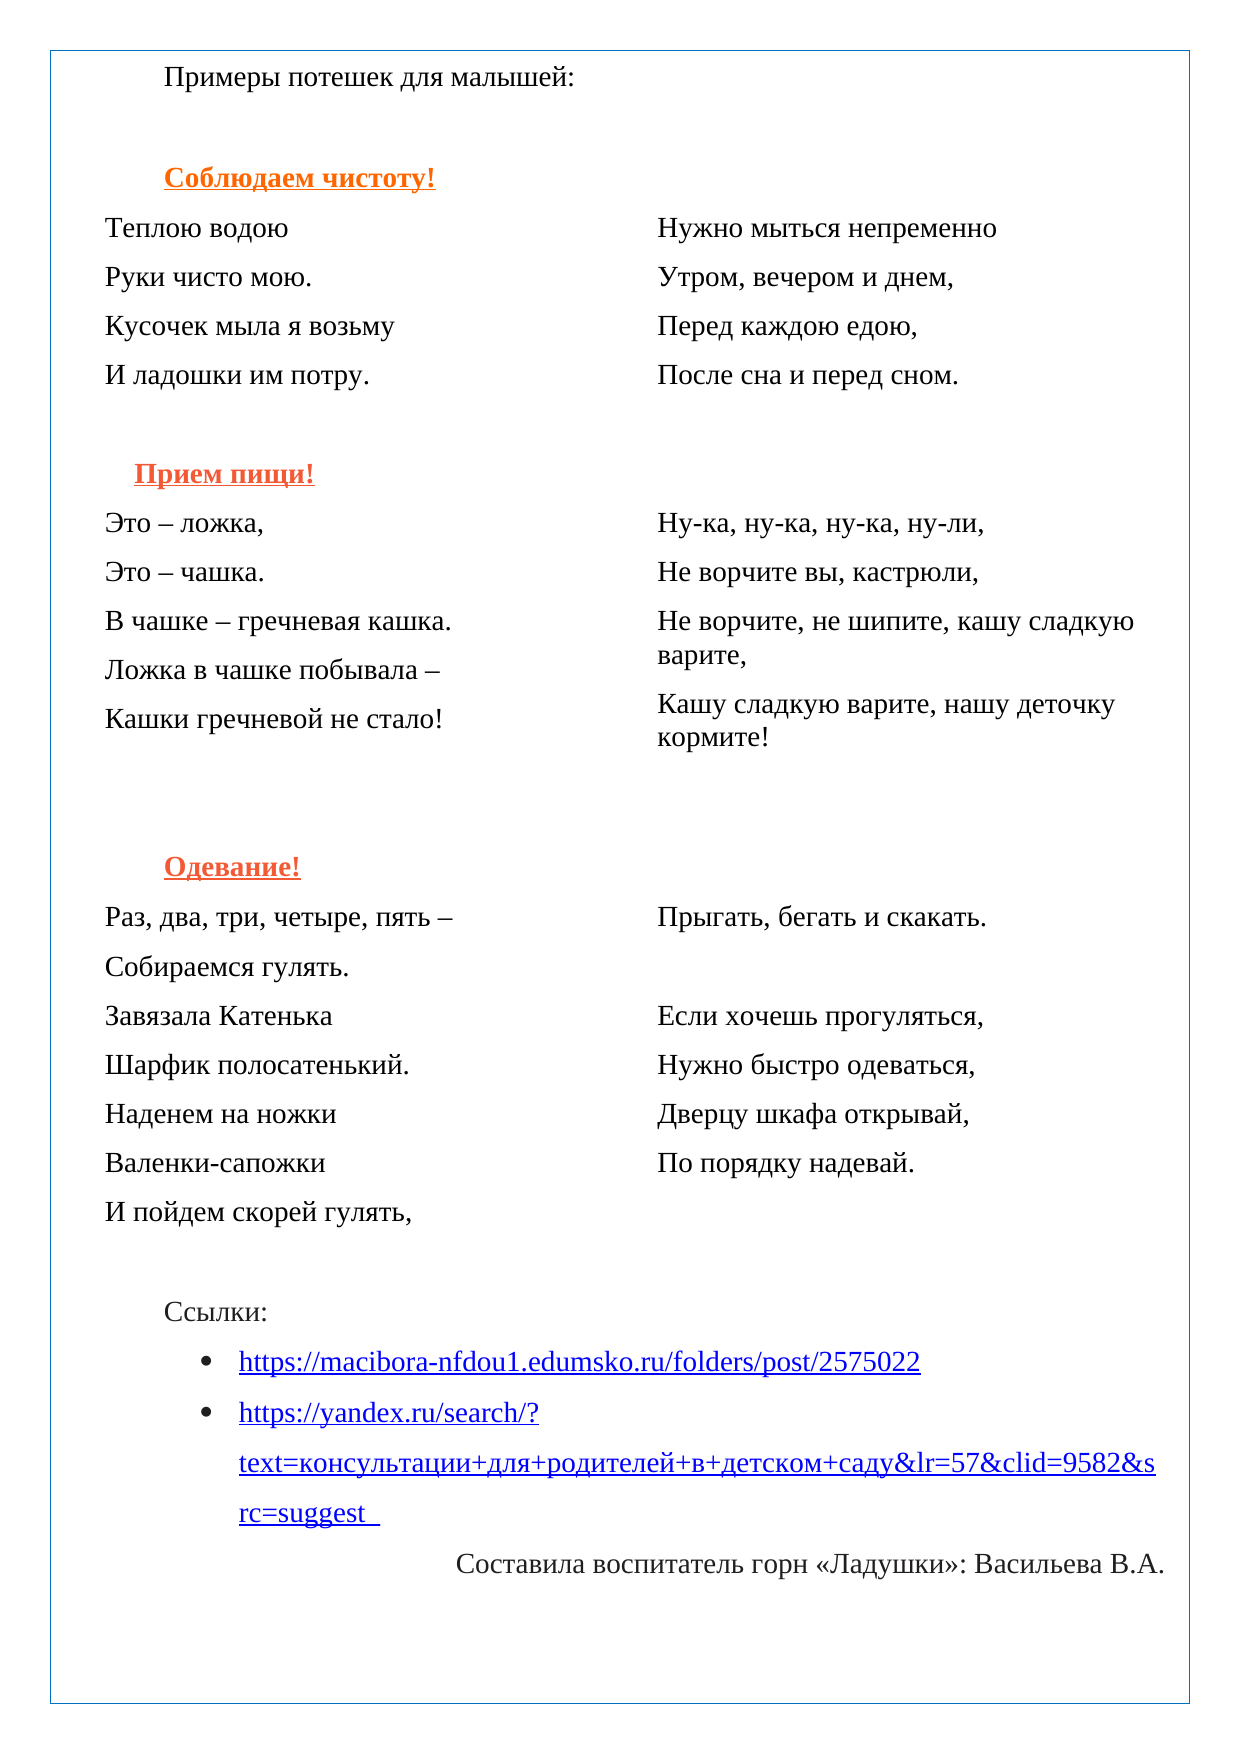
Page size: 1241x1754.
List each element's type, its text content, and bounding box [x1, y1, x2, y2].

text И ладошки им потру. [104, 357, 583, 391]
text По порядку надевай. [657, 1145, 1165, 1179]
text Утром, вечером и днем, [657, 259, 1165, 293]
text Кусочек мыла я возьму [104, 308, 583, 342]
text Ложка в чашке побывала – [104, 652, 583, 686]
text Это – ложка, [104, 505, 583, 538]
text Собираемся гулять. [104, 949, 583, 982]
text Шарфик полосатенький. [104, 1047, 583, 1081]
text Прыгать, бегать и скакать. [657, 899, 1165, 933]
text Теплою водою [104, 210, 583, 243]
text Перед каждою едою, [657, 308, 1165, 342]
text Валенки-сапожки [104, 1145, 583, 1179]
text Одевание! [104, 849, 1165, 883]
text В чашке – гречневая кашка. [104, 603, 583, 637]
text Раз, два, три, четыре, пять – [104, 899, 583, 933]
text Наденем на ножки [104, 1096, 583, 1130]
text Завязала Катенька [104, 998, 583, 1031]
text Если хочешь прогуляться, [657, 998, 1165, 1031]
list https://yandex.ru/search/?text=консультации+для+родителей+в+детском+саду&lr=57&clid=9582&src=suggest_ [201, 1395, 1165, 1529]
text Составила воспитатель горн «Ладушки»: Васильева В.А. [104, 1546, 1165, 1579]
text Руки чисто мою. [104, 259, 583, 293]
text Это – чашка. [104, 554, 583, 588]
text Не ворчите, не шипите, кашу сладкую варите, [657, 603, 1165, 670]
text Примеры потешек для малышей: [104, 59, 1165, 93]
text Соблюдаем чистоту! [104, 160, 1165, 193]
text Кашу сладкую варите, нашу деточку кормите! [657, 686, 1165, 753]
text И пойдем скорей гулять, [104, 1194, 583, 1228]
text Дверцу шкафа открывай, [657, 1096, 1165, 1130]
text Нужно быстро одеваться, [657, 1047, 1165, 1081]
text Нужно мыться непременно [657, 210, 1165, 243]
list https://macibora-nfdou1.edumsko.ru/folders/post/2575022 [201, 1344, 1165, 1378]
text Не ворчите вы, кастрюли, [657, 554, 1165, 588]
text После сна и перед сном. [657, 357, 1165, 391]
text Прием пищи! [104, 456, 1165, 489]
text Ссылки: [104, 1294, 1165, 1327]
text Кашки гречневой не стало! [104, 702, 583, 735]
text Ну-ка, ну-ка, ну-ка, ну-ли, [657, 505, 1165, 538]
